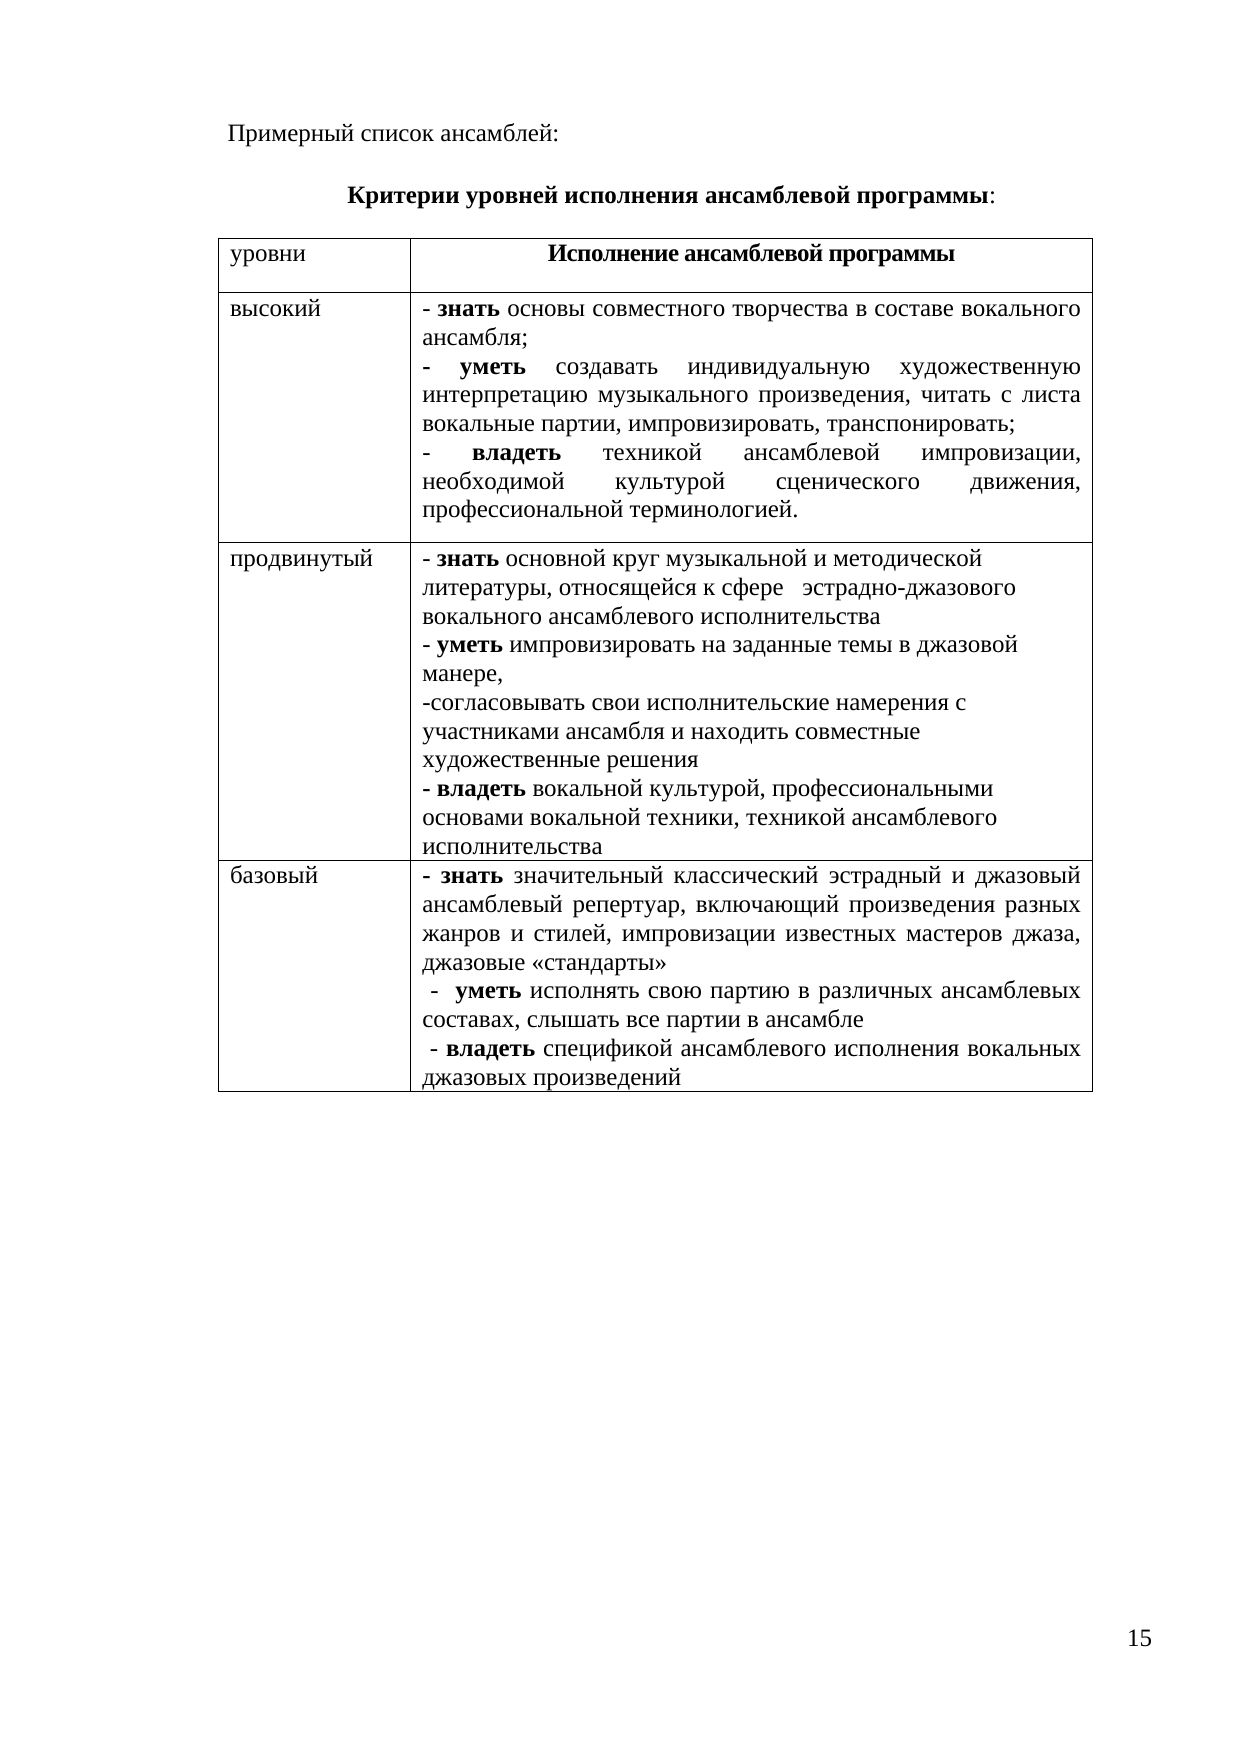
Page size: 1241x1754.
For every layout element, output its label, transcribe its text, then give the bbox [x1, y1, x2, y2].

table_cell - знать значительный классический эстрадный и джазовый ансамблевый репертуар, включающий произведения разных жанров и стилей, импровизации известных мастеров джаза, джазовые «стандарты» - уметь исполнять свою партию в различных ансамблевых составах, слышать все партии в ансамбле - владеть спецификой ансамблевого исполнения вокальных джазовых произведений [411, 861, 1092, 1091]
table_cell - знать основной круг музыкальной и методической литературы, относящейся к сфере эстрадно-джазового вокального ансамблевого исполнительства - уметь импровизировать на заданные темы в джазовой манере, -согласовывать свои исполнительские намерения с участниками ансамбля и находить совместные художественные решения - владеть вокальной культурой, профессиональными основами вокальной техники, техникой ансамблевого исполнительства [411, 543, 1092, 859]
table_cell базовый [219, 861, 410, 1091]
text Критерии уровней исполнения ансамблевой программы: [177, 180, 1152, 209]
table_header Исполнение ансамблевой программы [411, 239, 1092, 292]
table_cell - знать основы совместного творчества в составе вокального ансамбля; - уметь создавать индивидуальную художественную интерпретацию музыкального произведения, читать с листа вокальные партии, импровизировать, транспонировать; - владеть техникой ансамблевой импровизации, необходимой культурой сценического движения, профессиональной терминологией. [411, 293, 1092, 542]
text Примерный список ансамблей: [177, 118, 1152, 147]
table_cell высокий [219, 293, 410, 542]
table_cell продвинутый [219, 543, 410, 859]
table_header уровни [219, 239, 410, 292]
